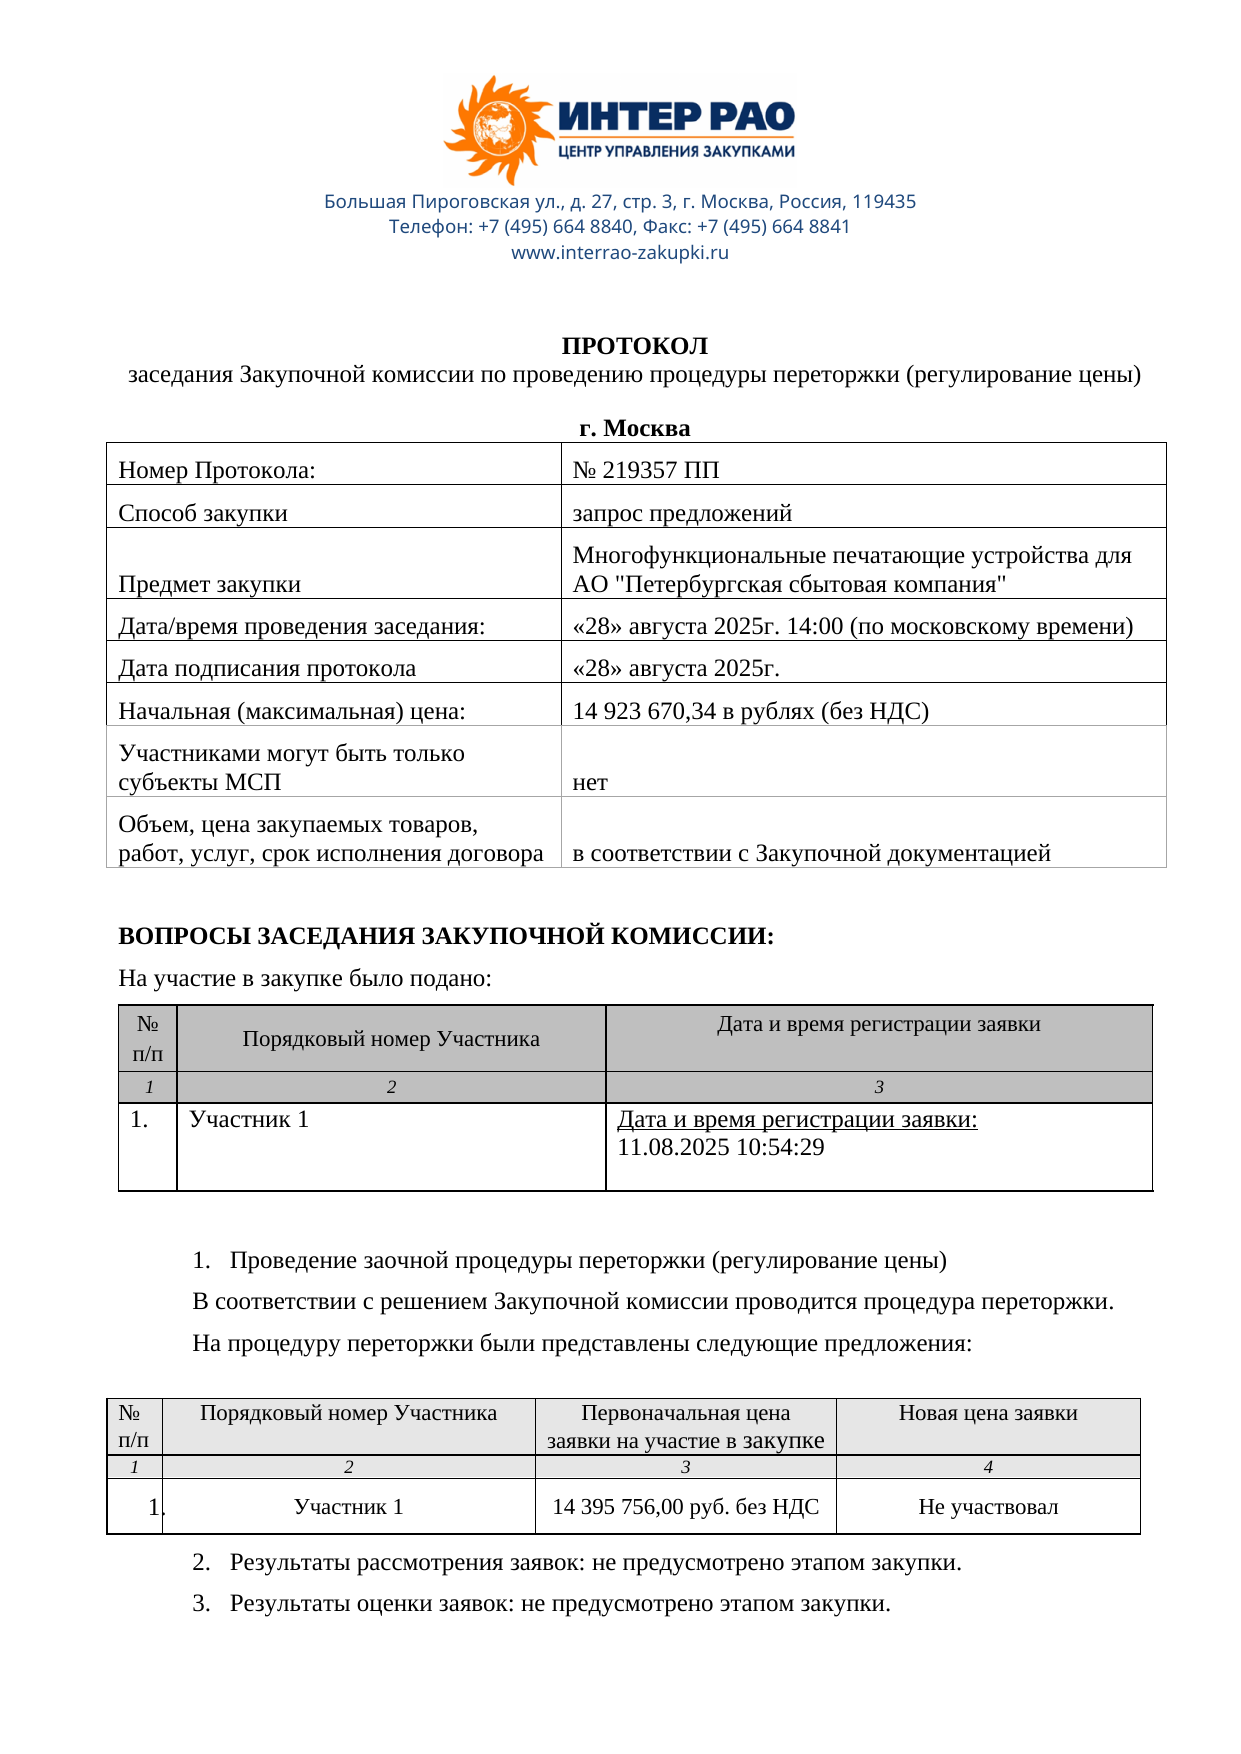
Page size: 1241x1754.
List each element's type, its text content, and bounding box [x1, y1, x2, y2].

table_cell Многофункциональные печатающие устройства для АО "Петербургская сбытовая компания" [562, 528, 1166, 598]
list Результаты оценки заявок: не предусмотрено этапом закупки. [192, 1588, 1152, 1617]
table_cell [108, 1479, 162, 1533]
table_cell Предмет закупки [107, 528, 561, 598]
list Результаты рассмотрения заявок: не предусмотрено этапом закупки. [192, 1547, 1152, 1576]
table_header № 219357 ПП [562, 443, 1166, 484]
table_cell 2 [163, 1456, 535, 1477]
table_cell Способ закупки [107, 485, 561, 527]
table_cell Участник 1 [163, 1479, 535, 1533]
text г. Москва [118, 413, 1152, 442]
text На процедуру переторжки были представлены следующие предложения: [118, 1328, 1152, 1356]
table_cell нет [562, 726, 1166, 796]
table_cell «28» августа 2025г. [562, 641, 1166, 682]
table_header № п/п [119, 1006, 176, 1071]
table_cell 3 [607, 1072, 1152, 1102]
table_cell Участниками могут быть только субъекты МСП [107, 726, 561, 796]
table_cell Дата и время регистрации заявки: 11.08.2025 10:54:29 [607, 1104, 1152, 1190]
table_cell в соответствии с Закупочной документацией [562, 797, 1166, 867]
table_cell «28» августа 2025г. 14:00 (по московскому времени) [562, 599, 1166, 640]
table_cell 2 [178, 1072, 605, 1102]
table_cell запрос предложений [562, 485, 1166, 527]
table_header Новая цена заявки [837, 1399, 1140, 1454]
table_cell 14 395 756,00 руб. без НДС [536, 1479, 836, 1533]
table_header Первоначальная цена заявки на участие в закупке [536, 1399, 836, 1454]
table_header Порядковый номер Участника [178, 1006, 605, 1071]
table_cell 1 [108, 1456, 162, 1477]
picture [442, 73, 798, 188]
text заседания Закупочной комиссии по проведению процедуры переторжки (регулирование цены) [118, 359, 1152, 388]
text ПРОТОКОЛ [118, 331, 1152, 359]
table_cell 14 923 670,34 в рублях (без НДС) [562, 683, 1166, 724]
table_header № п/п [108, 1399, 162, 1454]
list Проведение заочной процедуры переторжки (регулирование цены) [192, 1245, 1152, 1274]
text ВОПРОСЫ ЗАСЕДАНИЯ ЗАКУПОЧНОЙ КОМИССИИ: [118, 921, 1152, 950]
table_header Номер Протокола: [107, 443, 561, 484]
table_cell Начальная (максимальная) цена: [107, 683, 561, 724]
text В соответствии с решением Закупочной комиссии проводится процедура переторжки. [118, 1286, 1152, 1315]
table_cell Дата/время проведения заседания: [107, 599, 561, 640]
table_header Порядковый номер Участника [163, 1399, 535, 1454]
text На участие в закупке было подано: [118, 963, 1152, 991]
table_header Дата и время регистрации заявки [607, 1006, 1152, 1071]
table_cell 3 [536, 1456, 836, 1477]
table_cell 1 [119, 1072, 176, 1102]
table_cell Объем, цена закупаемых товаров, работ, услуг, срок исполнения договора [107, 797, 561, 867]
table_cell [119, 1104, 176, 1190]
table_cell Участник 1 [178, 1104, 605, 1190]
table_cell Дата подписания протокола [107, 641, 561, 682]
table_cell 4 [837, 1456, 1140, 1477]
table_cell Не участвовал [837, 1479, 1140, 1533]
